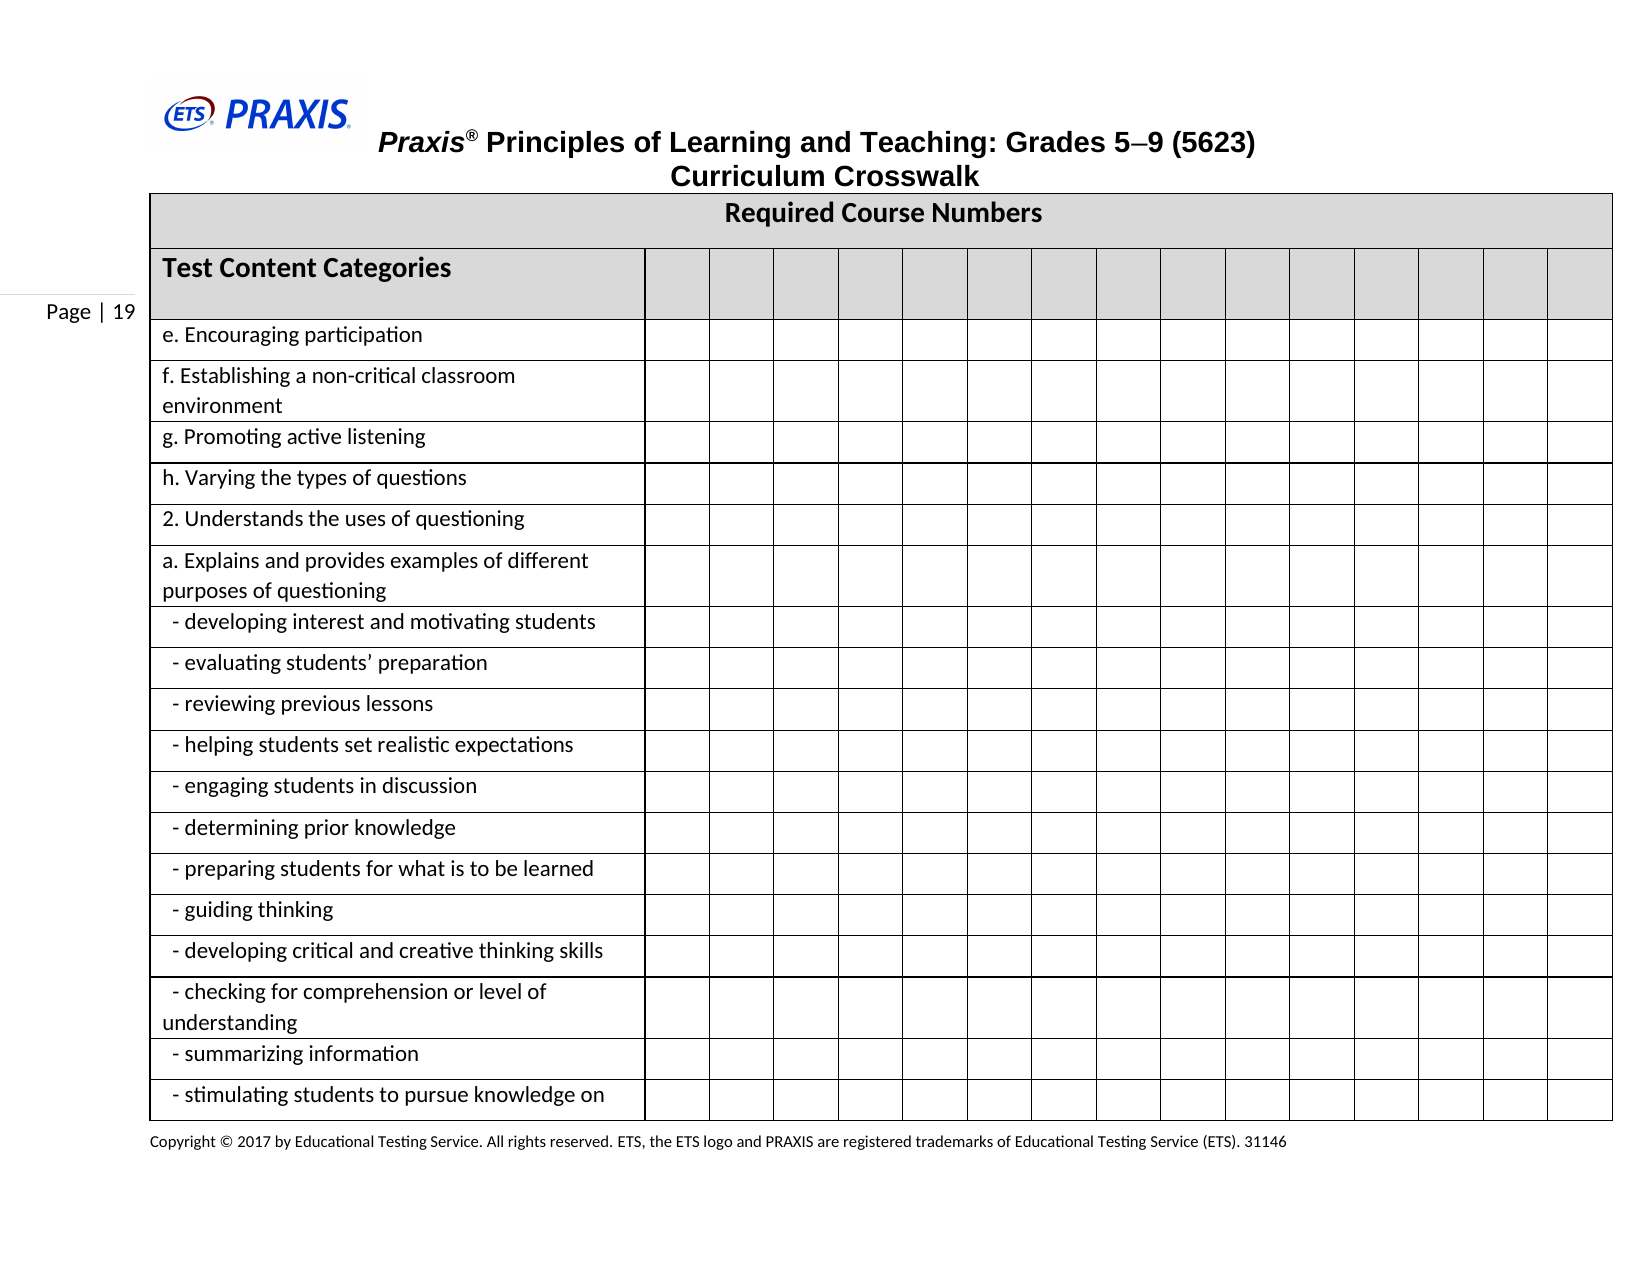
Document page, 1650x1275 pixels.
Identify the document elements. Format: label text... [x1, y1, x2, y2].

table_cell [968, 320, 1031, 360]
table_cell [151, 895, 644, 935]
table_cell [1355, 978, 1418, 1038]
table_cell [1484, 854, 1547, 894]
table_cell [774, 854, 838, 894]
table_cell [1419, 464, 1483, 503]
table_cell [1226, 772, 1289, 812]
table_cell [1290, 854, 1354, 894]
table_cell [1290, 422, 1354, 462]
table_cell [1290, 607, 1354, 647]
table_header Required Course Numbers [151, 194, 1612, 248]
table_cell Test Content Categories [151, 249, 644, 319]
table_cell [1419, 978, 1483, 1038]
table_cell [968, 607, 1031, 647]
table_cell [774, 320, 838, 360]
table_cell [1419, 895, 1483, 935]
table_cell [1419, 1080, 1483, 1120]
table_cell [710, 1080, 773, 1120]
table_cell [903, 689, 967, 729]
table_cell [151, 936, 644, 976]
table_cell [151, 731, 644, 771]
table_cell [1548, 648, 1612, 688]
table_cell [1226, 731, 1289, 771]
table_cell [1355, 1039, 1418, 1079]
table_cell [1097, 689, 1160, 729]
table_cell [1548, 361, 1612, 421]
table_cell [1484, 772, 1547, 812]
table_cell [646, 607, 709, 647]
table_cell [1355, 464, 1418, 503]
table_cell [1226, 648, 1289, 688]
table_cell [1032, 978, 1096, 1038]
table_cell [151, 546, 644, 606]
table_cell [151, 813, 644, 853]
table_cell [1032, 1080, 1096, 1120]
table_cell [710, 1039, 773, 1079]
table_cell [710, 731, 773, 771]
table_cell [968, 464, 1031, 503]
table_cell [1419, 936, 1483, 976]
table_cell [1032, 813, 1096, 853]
table_cell [710, 249, 773, 319]
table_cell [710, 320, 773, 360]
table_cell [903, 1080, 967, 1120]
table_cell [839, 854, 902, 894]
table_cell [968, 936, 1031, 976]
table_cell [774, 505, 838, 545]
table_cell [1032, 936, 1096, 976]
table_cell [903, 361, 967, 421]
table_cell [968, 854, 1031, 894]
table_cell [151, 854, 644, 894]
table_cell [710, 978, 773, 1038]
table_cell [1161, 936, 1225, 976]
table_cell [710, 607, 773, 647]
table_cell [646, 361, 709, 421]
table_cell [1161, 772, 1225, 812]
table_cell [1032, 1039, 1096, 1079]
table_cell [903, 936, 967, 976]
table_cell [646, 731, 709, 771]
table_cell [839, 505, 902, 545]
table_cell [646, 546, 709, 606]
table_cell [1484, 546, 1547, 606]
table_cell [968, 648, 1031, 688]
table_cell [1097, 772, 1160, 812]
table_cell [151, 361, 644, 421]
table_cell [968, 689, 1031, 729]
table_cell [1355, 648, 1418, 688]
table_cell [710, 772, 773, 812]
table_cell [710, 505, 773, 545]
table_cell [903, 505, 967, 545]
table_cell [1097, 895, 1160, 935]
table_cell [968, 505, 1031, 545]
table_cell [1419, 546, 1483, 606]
table_cell [839, 249, 902, 319]
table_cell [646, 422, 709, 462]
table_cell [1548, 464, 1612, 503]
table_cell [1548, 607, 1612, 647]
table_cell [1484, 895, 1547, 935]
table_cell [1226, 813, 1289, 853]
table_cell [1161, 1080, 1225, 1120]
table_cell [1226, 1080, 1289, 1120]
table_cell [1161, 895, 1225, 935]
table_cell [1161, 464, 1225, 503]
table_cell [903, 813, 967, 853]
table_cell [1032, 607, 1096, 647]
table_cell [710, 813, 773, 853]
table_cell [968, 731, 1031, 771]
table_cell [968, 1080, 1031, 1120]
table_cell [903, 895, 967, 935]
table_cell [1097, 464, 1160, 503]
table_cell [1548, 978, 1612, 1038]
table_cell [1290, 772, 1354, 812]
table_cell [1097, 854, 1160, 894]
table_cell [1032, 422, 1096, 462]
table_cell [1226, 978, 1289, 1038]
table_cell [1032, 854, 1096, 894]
table_cell [1226, 249, 1289, 319]
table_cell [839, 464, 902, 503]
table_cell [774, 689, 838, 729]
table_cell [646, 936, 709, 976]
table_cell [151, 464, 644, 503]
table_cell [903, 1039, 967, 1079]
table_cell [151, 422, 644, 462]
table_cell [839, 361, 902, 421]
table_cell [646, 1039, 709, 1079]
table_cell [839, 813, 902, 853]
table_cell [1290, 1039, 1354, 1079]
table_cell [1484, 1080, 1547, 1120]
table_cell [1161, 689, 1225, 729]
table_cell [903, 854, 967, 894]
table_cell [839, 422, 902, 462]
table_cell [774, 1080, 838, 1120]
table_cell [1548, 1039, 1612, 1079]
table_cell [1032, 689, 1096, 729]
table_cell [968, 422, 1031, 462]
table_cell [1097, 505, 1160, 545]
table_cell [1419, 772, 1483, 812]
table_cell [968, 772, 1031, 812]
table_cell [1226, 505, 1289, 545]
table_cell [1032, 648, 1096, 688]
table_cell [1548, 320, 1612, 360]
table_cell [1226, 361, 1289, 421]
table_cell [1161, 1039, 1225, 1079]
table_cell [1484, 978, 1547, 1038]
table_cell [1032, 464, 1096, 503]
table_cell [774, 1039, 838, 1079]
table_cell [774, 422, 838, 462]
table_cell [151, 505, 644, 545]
table_cell [774, 249, 838, 319]
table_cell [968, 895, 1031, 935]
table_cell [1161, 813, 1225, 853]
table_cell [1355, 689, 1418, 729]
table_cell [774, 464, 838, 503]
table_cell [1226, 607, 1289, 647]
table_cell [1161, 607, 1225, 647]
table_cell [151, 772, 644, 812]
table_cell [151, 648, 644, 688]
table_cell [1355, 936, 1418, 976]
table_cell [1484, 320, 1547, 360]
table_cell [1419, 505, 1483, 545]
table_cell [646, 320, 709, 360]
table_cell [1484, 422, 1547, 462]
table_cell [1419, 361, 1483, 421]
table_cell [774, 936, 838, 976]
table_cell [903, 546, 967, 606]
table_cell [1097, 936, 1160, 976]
table_cell [1032, 249, 1096, 319]
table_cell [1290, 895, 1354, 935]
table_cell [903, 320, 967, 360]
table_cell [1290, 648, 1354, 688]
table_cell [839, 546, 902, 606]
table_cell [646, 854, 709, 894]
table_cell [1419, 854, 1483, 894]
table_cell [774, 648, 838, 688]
table_cell [1161, 249, 1225, 319]
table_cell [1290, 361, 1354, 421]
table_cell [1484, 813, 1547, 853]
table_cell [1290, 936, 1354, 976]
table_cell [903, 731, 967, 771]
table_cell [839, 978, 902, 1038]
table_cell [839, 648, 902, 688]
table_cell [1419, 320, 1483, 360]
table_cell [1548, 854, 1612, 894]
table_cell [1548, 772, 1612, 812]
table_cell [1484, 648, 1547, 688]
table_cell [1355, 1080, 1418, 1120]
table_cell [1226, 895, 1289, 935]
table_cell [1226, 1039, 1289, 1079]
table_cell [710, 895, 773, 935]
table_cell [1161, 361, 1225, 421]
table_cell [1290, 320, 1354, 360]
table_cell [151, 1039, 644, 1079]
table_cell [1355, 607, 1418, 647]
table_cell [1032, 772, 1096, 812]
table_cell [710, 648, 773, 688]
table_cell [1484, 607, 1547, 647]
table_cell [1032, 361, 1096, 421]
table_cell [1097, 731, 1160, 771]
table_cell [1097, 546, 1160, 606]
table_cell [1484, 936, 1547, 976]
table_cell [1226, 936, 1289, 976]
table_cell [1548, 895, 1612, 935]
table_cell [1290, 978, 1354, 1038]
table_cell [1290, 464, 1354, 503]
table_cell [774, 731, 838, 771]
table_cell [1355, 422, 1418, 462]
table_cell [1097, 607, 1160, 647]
table_cell [1355, 249, 1418, 319]
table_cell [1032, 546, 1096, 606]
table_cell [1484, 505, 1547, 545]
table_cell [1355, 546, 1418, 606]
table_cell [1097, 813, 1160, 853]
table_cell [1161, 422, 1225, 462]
table_cell [1419, 249, 1483, 319]
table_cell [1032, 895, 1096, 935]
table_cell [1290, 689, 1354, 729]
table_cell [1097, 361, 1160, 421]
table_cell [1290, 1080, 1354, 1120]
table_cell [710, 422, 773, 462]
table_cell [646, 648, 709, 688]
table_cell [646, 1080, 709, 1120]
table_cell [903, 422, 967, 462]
table_cell [903, 249, 967, 319]
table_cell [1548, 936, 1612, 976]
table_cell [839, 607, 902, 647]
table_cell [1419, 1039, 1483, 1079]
table_cell [646, 249, 709, 319]
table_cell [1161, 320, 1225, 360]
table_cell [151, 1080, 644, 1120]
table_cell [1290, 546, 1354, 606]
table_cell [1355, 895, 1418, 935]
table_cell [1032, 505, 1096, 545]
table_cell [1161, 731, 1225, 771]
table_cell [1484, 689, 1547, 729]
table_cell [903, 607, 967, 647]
table_cell [1484, 249, 1547, 319]
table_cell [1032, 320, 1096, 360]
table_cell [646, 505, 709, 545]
table_cell [968, 249, 1031, 319]
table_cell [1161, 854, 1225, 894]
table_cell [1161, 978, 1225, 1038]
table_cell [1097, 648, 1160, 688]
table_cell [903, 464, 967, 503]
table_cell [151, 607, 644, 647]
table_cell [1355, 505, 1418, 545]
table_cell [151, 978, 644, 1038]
table_cell [1290, 249, 1354, 319]
table_cell [1548, 249, 1612, 319]
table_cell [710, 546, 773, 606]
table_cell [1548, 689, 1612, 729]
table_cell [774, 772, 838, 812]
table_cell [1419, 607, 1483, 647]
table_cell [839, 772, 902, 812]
picture [150, 75, 363, 153]
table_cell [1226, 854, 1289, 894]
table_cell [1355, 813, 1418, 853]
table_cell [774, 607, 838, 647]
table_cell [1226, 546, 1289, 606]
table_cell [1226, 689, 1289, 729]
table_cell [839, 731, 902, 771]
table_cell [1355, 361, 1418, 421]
table_cell [1097, 249, 1160, 319]
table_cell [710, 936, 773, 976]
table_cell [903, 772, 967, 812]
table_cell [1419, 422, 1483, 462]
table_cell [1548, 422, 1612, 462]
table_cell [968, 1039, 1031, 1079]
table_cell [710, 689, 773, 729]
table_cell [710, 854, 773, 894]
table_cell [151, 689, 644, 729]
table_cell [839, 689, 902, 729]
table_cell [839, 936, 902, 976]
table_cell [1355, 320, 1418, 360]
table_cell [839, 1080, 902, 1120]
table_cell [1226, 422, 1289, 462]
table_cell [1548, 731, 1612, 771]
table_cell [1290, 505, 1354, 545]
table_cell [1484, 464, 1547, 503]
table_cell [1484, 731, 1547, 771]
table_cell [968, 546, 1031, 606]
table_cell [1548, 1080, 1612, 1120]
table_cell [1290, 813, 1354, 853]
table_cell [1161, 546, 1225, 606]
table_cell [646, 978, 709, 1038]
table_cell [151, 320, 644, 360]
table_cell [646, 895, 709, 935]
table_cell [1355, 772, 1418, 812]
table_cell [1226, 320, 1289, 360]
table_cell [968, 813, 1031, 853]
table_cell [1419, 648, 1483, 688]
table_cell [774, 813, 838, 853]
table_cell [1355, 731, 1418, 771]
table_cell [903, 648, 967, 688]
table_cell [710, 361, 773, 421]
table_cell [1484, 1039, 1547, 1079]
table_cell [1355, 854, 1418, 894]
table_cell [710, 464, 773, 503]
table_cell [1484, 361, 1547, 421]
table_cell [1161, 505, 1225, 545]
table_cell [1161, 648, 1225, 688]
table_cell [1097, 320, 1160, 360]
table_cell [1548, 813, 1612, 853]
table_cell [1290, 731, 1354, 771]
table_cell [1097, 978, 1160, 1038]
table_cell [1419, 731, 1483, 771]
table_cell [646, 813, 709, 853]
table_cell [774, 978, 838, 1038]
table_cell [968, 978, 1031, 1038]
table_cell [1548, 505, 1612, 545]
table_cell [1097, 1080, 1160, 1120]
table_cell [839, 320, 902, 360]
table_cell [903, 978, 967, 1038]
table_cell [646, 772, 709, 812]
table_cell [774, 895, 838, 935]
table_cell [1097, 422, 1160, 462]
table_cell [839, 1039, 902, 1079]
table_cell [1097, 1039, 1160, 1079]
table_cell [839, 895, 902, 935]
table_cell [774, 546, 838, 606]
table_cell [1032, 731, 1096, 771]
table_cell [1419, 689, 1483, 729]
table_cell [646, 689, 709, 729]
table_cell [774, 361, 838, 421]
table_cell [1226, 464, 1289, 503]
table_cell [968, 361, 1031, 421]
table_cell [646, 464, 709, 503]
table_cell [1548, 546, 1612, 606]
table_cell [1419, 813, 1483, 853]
